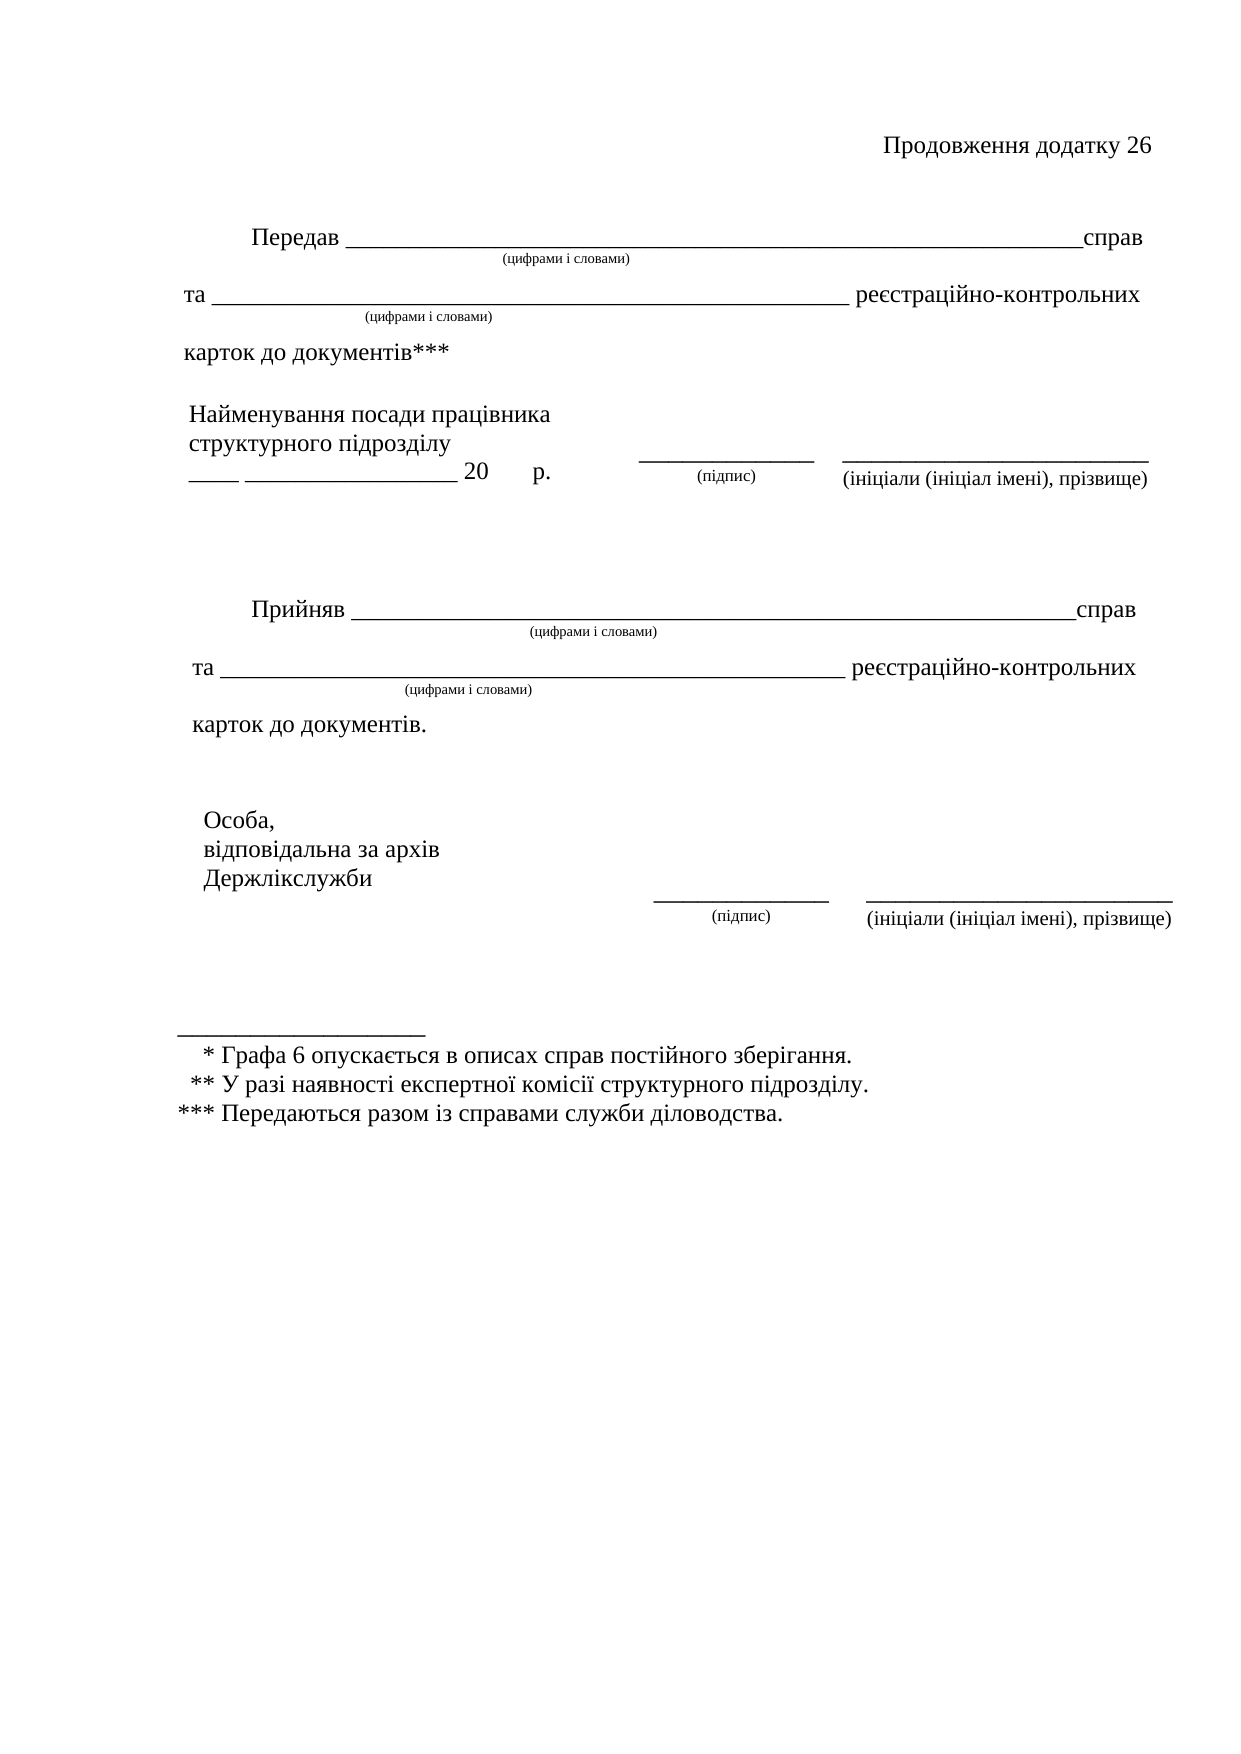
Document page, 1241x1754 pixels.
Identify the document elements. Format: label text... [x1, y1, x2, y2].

table_header Найменування посади працівника структурного підрозділу ____ _________________ 20 р. [177, 399, 625, 499]
text Передав ___________________________________________________________справ [177, 222, 1152, 250]
text ** У разі наявності експертної комісії структурного підрозділу. [177, 1069, 1152, 1098]
text карток до документів*** [177, 337, 1152, 365]
text та ___________________________________________________ реєстраційно-контрольних [177, 279, 1152, 308]
table_header Особа, відповідальна за архів Держлікслужби [192, 805, 636, 939]
table_header _____________________ (ініціали (ініціал імені), прізвище) [828, 399, 1163, 499]
text * Графа 6 опускається в описах справ постійного зберігання. [177, 1040, 1152, 1069]
table_header _____________________ (ініціали (ініціал імені), прізвище) [846, 805, 1192, 939]
table_header ____________ (підпис) [636, 805, 846, 939]
text Прийняв __________________________________________________________справ [192, 594, 1152, 623]
text (цифрами і словами) [192, 623, 1152, 652]
table_header ____________ (підпис) [625, 399, 827, 499]
text та __________________________________________________ реєстраційно-контрольних [192, 652, 1152, 681]
text (цифрами і словами) [192, 681, 1152, 709]
text Продовження додатку 26 [133, 131, 1152, 159]
text карток до документів. [192, 709, 1152, 738]
text (цифрами і словами) [177, 250, 1152, 279]
text _________________ [177, 1007, 1152, 1040]
text (цифрами і словами) [177, 308, 1152, 337]
text *** Передаються разом із справами служби діловодства. [177, 1098, 1152, 1126]
